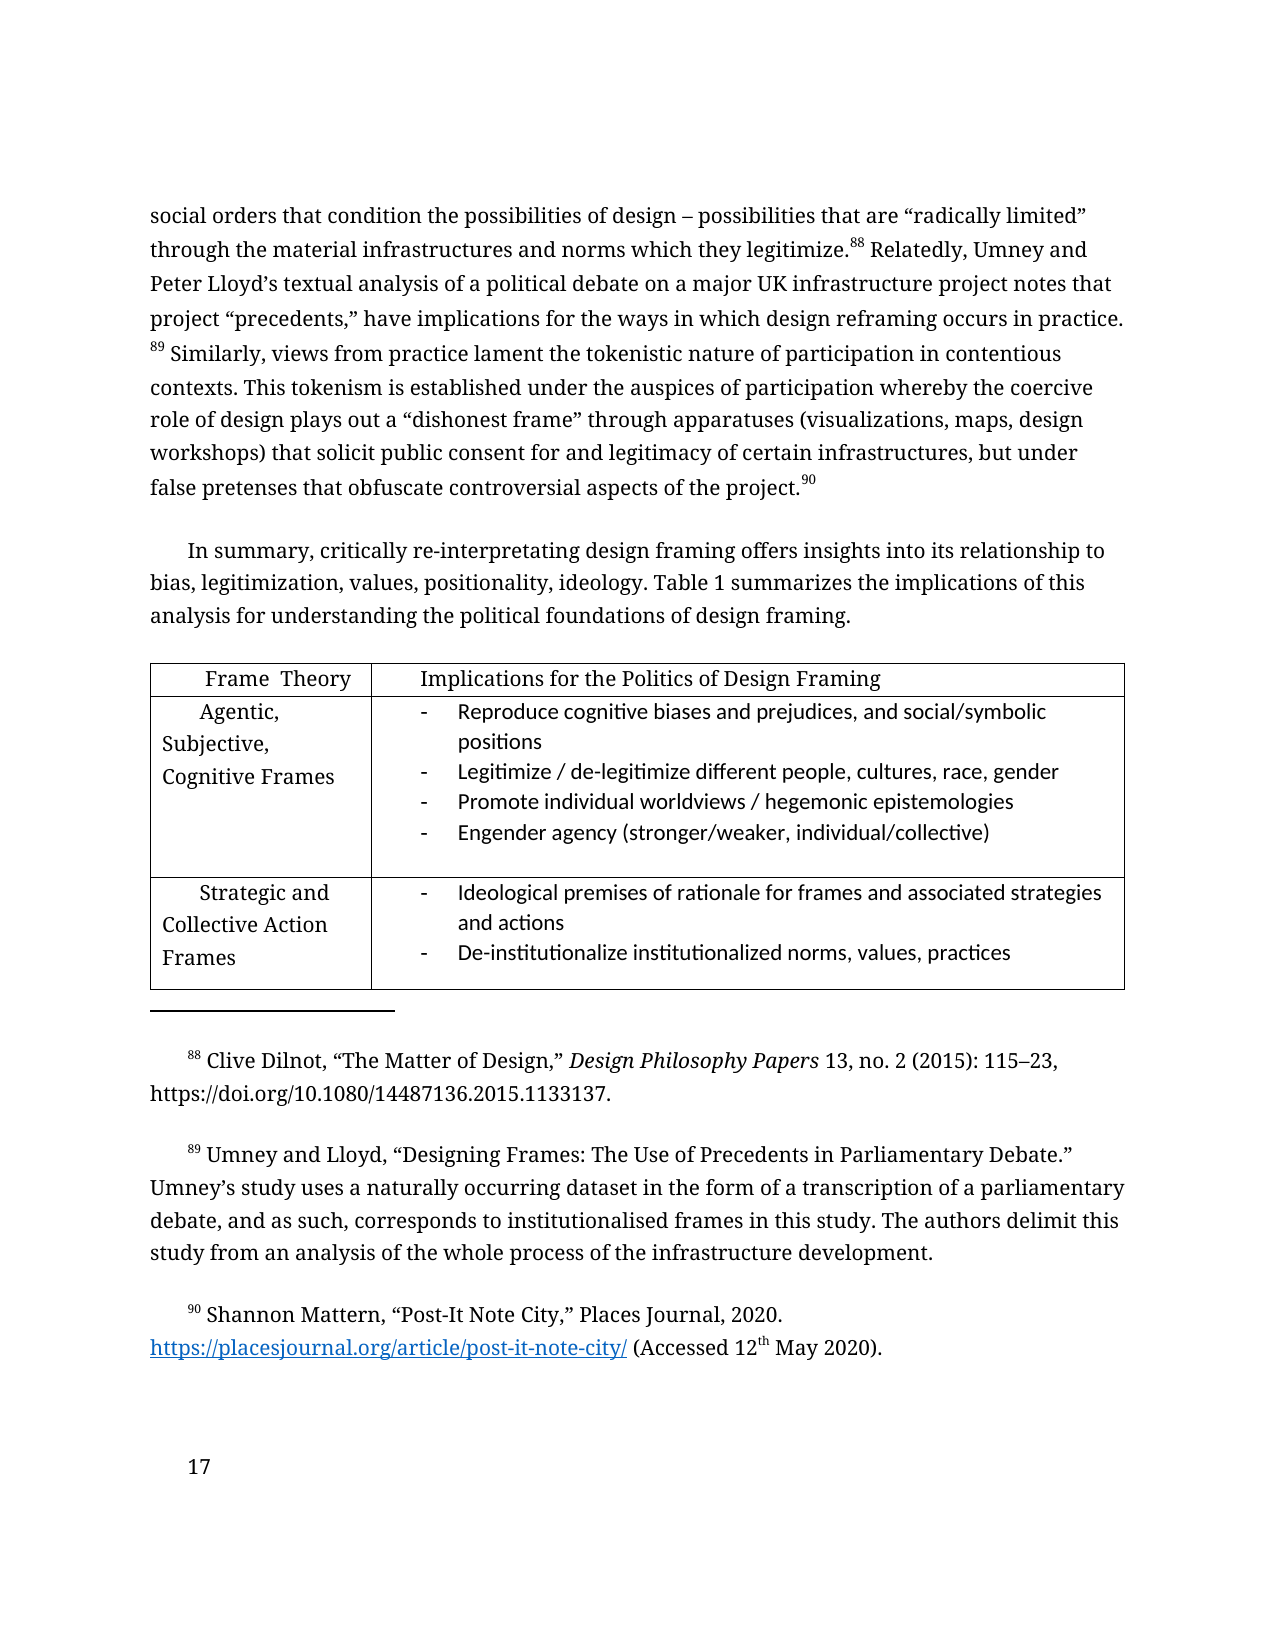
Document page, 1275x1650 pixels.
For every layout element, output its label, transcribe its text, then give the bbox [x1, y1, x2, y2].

table_cell Ideological premises of rationale for frames and associated strategies and actions De-institutionalize institutionalized norms, values, practices Legitimize social groups outside norm-making institutions and re-articulate positions [372, 878, 1124, 989]
table_cell Reproduce cognitive biases and prejudices, and social/symbolic positions Legitimize / de-legitimize different people, cultures, race, gender Promote individual worldviews / hegemonic epistemologies Engender agency (stronger/weaker, individual/collective) [372, 697, 1124, 877]
text In summary, critically re-interpretating design framing offers insights into its relationship to bias, legitimization, values, positionality, ideology. Table 1 summarizes the implications of this analysis for understanding the political foundations of design framing. [150, 536, 1125, 629]
table_cell Agentic, Subjective, Cognitive Frames [151, 697, 371, 877]
text If Agid’s view is a micropolitical critique, Huybrechts and colleagues’ "institutioning” is a macropolitical one, articulating the reciprocal processes between institutions that have stakes in participatory design work and the institutions themselves. Institutions are historically enacted social orders that condition the possibilities of design – possibilities that are “radically limited” through the material infrastructures and norms which they legitimize. Relatedly, Umney and Peter Lloyd’s textual analysis of a political debate on a major UK infrastructure project notes that project “precedents,” have implications for the ways in which design reframing occurs in practice. Similarly, views from practice lament the tokenistic nature of participation in contentious contexts. This tokenism is established under the auspices of participation whereby the coercive role of design plays out a “dishonest frame” through apparatuses (visualizations, maps, design workshops) that solicit public consent for and legitimacy of certain infrastructures, but under false pretenses that obfuscate controversial aspects of the project. [150, 201, 1125, 502]
table_header Implications for the Politics of Design Framing [372, 664, 1124, 696]
table_header Frame Theory [151, 664, 371, 696]
table_cell Strategic and Collective Action Frames [151, 878, 371, 989]
